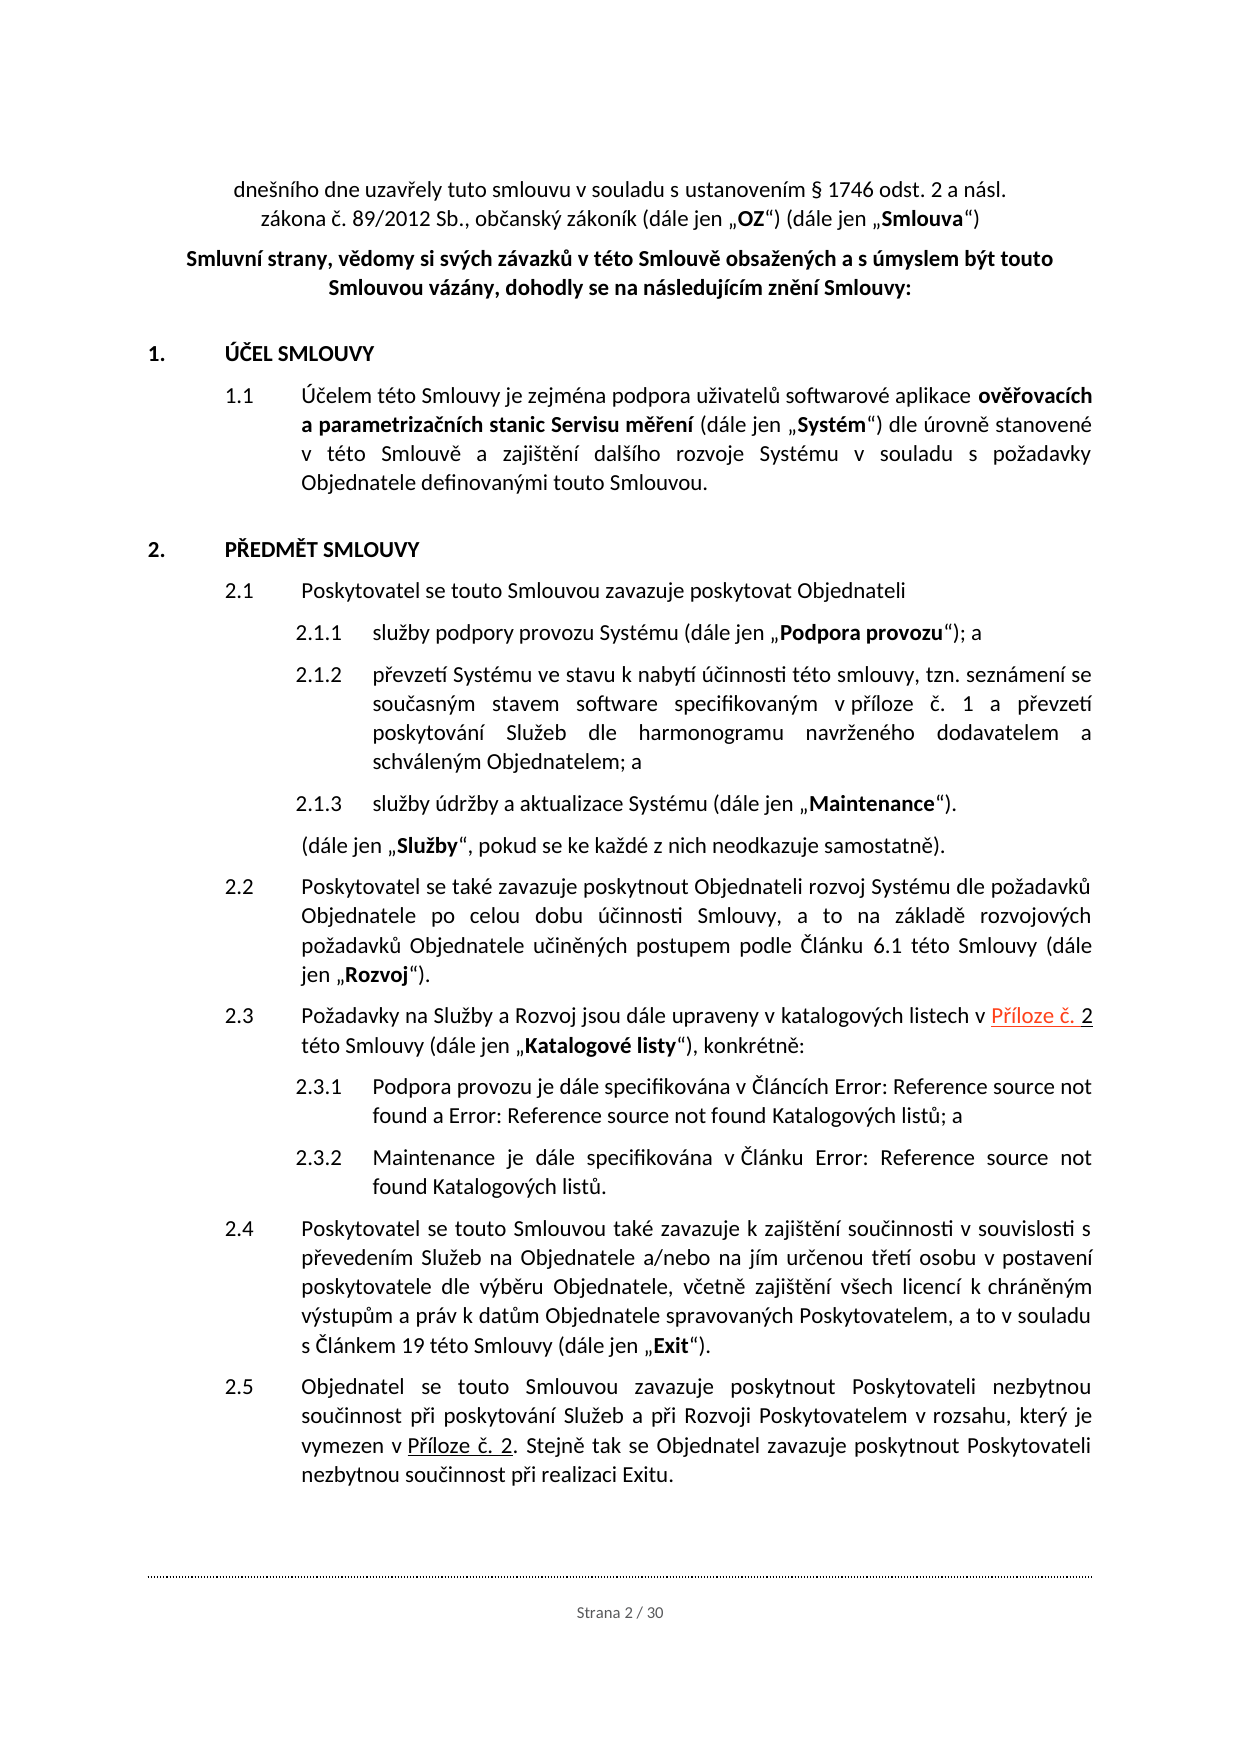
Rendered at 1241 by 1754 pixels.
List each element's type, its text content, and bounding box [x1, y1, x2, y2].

list převzetí Systému ve stavu k nabytí účinnosti této smlouvy, tzn. seznámení se současným stavem software specifikovaným v příloze č. 1 a převzetí poskytování Služeb dle harmonogramu navrženého dodavatelem a schváleným Objednatelem; a [295, 659, 1092, 776]
text PŘEDMĚT SMLOUVY [148, 534, 1092, 563]
text Poskytovatel se také zavazuje poskytnout Objednateli rozvoj Systému dle požadavků Objednatele po celou dobu účinnosti Smlouvy, a to na základě rozvojových požadavků Objednatele učiněných postupem podle Článku 7 této Smlouvy (dále jen „Rozvoj“). [224, 871, 1092, 988]
text Poskytovatel se touto Smlouvou zavazuje poskytovat Objednateli [224, 576, 1092, 605]
text Požadavky na Služby a Rozvoj jsou dále upraveny v katalogových listech v Příloze č. 2 této Smlouvy (dále jen „Katalogové listy“), konkrétně: [224, 1001, 1092, 1059]
text dnešního dne uzavřely tuto smlouvu v souladu s ustanovením § 1746 odst. 2 a násl. zákona č. 89/2012 Sb., občanský zákoník (dále jen „OZ“) (dále jen „Smlouva“) [148, 174, 1092, 232]
text Poskytovatel se touto Smlouvou také zavazuje k zajištění součinnosti v souvislosti s převedením Služeb na Objednatele a/nebo na jím určenou třetí osobu v postavení poskytovatele dle výběru Objednatele, včetně zajištění všech licencí k chráněným výstupům a práv k datům Objednatele spravovaných Poskytovatelem, a to v souladu s Článkem 19 této Smlouvy (dále jen „Exit“). [224, 1213, 1092, 1359]
text Objednatel se touto Smlouvou zavazuje poskytnout Poskytovateli nezbytnou součinnost při poskytování Služeb a při Rozvoji Poskytovatelem v rozsahu, který je vymezen v Příloze č. 2. Stejně tak se Objednatel zavazuje poskytnout Poskytovateli nezbytnou součinnost při realizaci Exitu. [224, 1371, 1092, 1488]
text Smluvní strany, vědomy si svých závazků v této Smlouvě obsažených a s úmyslem být touto Smlouvou vázány, dohodly se na následujícím znění Smlouvy: [148, 244, 1092, 301]
text Účelem této Smlouvy je zejména podpora uživatelů softwarové aplikace ověřovacích a parametrizačních stanic Servisu měření (dále jen „Systém“) dle úrovně stanovené v této Smlouvě a zajištění dalšího rozvoje Systému v souladu s požadavky Objednatele definovanými touto Smlouvou. [224, 380, 1092, 496]
text ÚČEL SMLOUVY [148, 338, 1092, 367]
list služby podpory provozu Systému (dále jen „Podpora provozu“); a [295, 617, 1092, 646]
list (dále jen „Služby“, pokud se ke každé z nich neodkazuje samostatně). [301, 830, 1092, 859]
list služby údržby a aktualizace Systému (dále jen „Maintenance“). [295, 788, 1092, 817]
